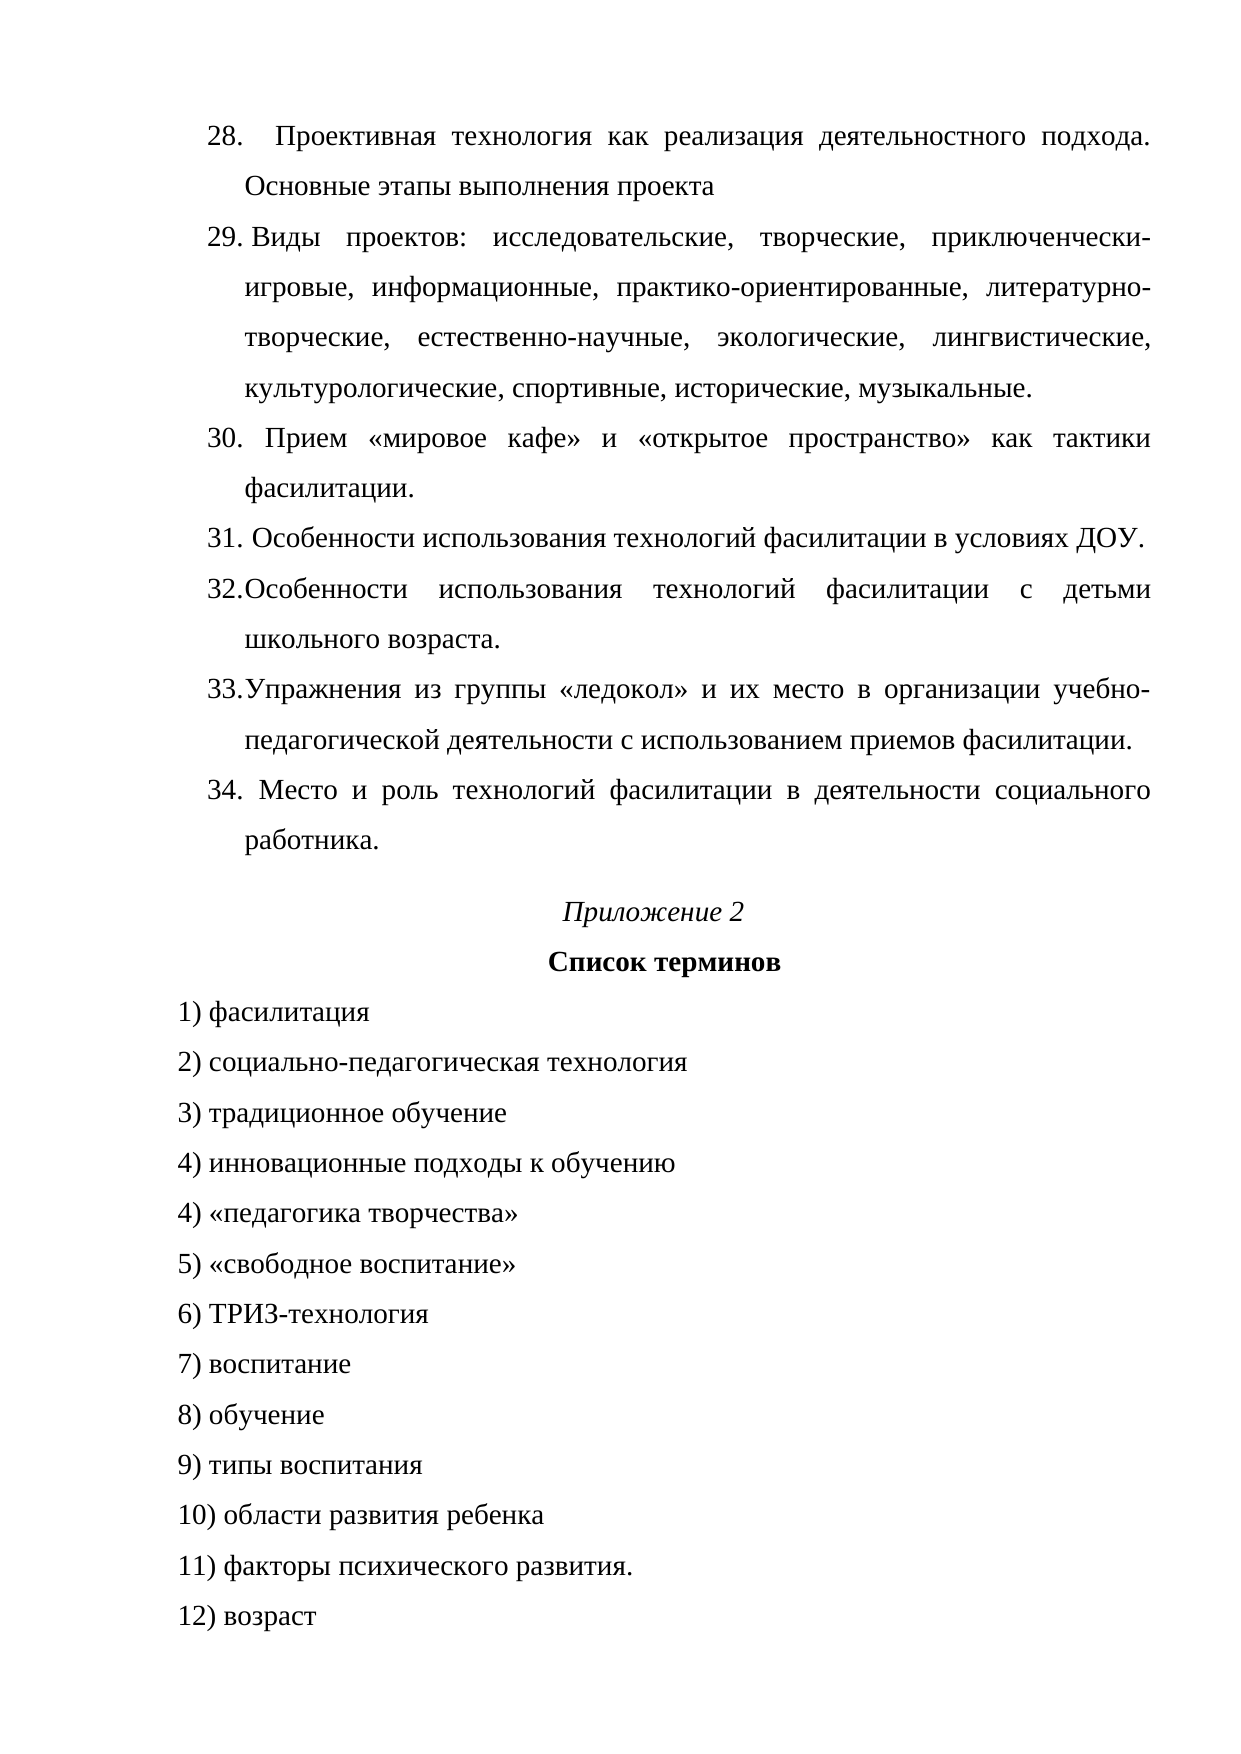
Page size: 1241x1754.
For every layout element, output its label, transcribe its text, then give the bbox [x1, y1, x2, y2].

text 12) возраст [177, 1598, 1152, 1632]
text 8) обучение [177, 1397, 1152, 1430]
text Приложение 2 [118, 894, 1144, 927]
list Особенности использования технологий фасилитации в условиях ДОУ. [207, 521, 1152, 554]
text 9) типы воспитания [177, 1447, 1152, 1481]
text 4) инновационные подходы к обучению [177, 1145, 1152, 1179]
list Проективная технология как реализация деятельностного подхода. Основные этапы выполнения проекта [207, 118, 1152, 202]
text 7) воспитание [177, 1346, 1152, 1380]
text 3) традиционное обучение [177, 1095, 1152, 1128]
text 11) факторы психического развития. [177, 1548, 1152, 1581]
list Особенности использования технологий фасилитации с детьми школьного возраста. [207, 571, 1152, 655]
list Место и роль технологий фасилитации в деятельности социального работника. [207, 772, 1152, 856]
text 1) фасилитация [177, 994, 1152, 1028]
text 5) «свободное воспитание» [177, 1246, 1152, 1279]
list Виды проектов: исследовательские, творческие, приключенчески-игровые, информационные, практико-ориентированные, литературно-творческие, естественно-научные, экологические, лингвистические, культурологические, спортивные, исторические, музыкальные. [207, 219, 1152, 403]
list Упражнения из группы «ледокол» и их место в организации учебно-педагогической деятельности с использованием приемов фасилитации. [207, 672, 1152, 755]
list Прием «мировое кафе» и «открытое пространство» как тактики фасилитации. [207, 420, 1152, 504]
text Список терминов [177, 944, 1152, 977]
text 10) области развития ребенка [177, 1497, 1152, 1531]
text 4) «педагогика творчества» [177, 1196, 1152, 1229]
text 6) ТРИЗ-технология [177, 1296, 1152, 1330]
text 2) социально-педагогическая технология [177, 1044, 1152, 1078]
